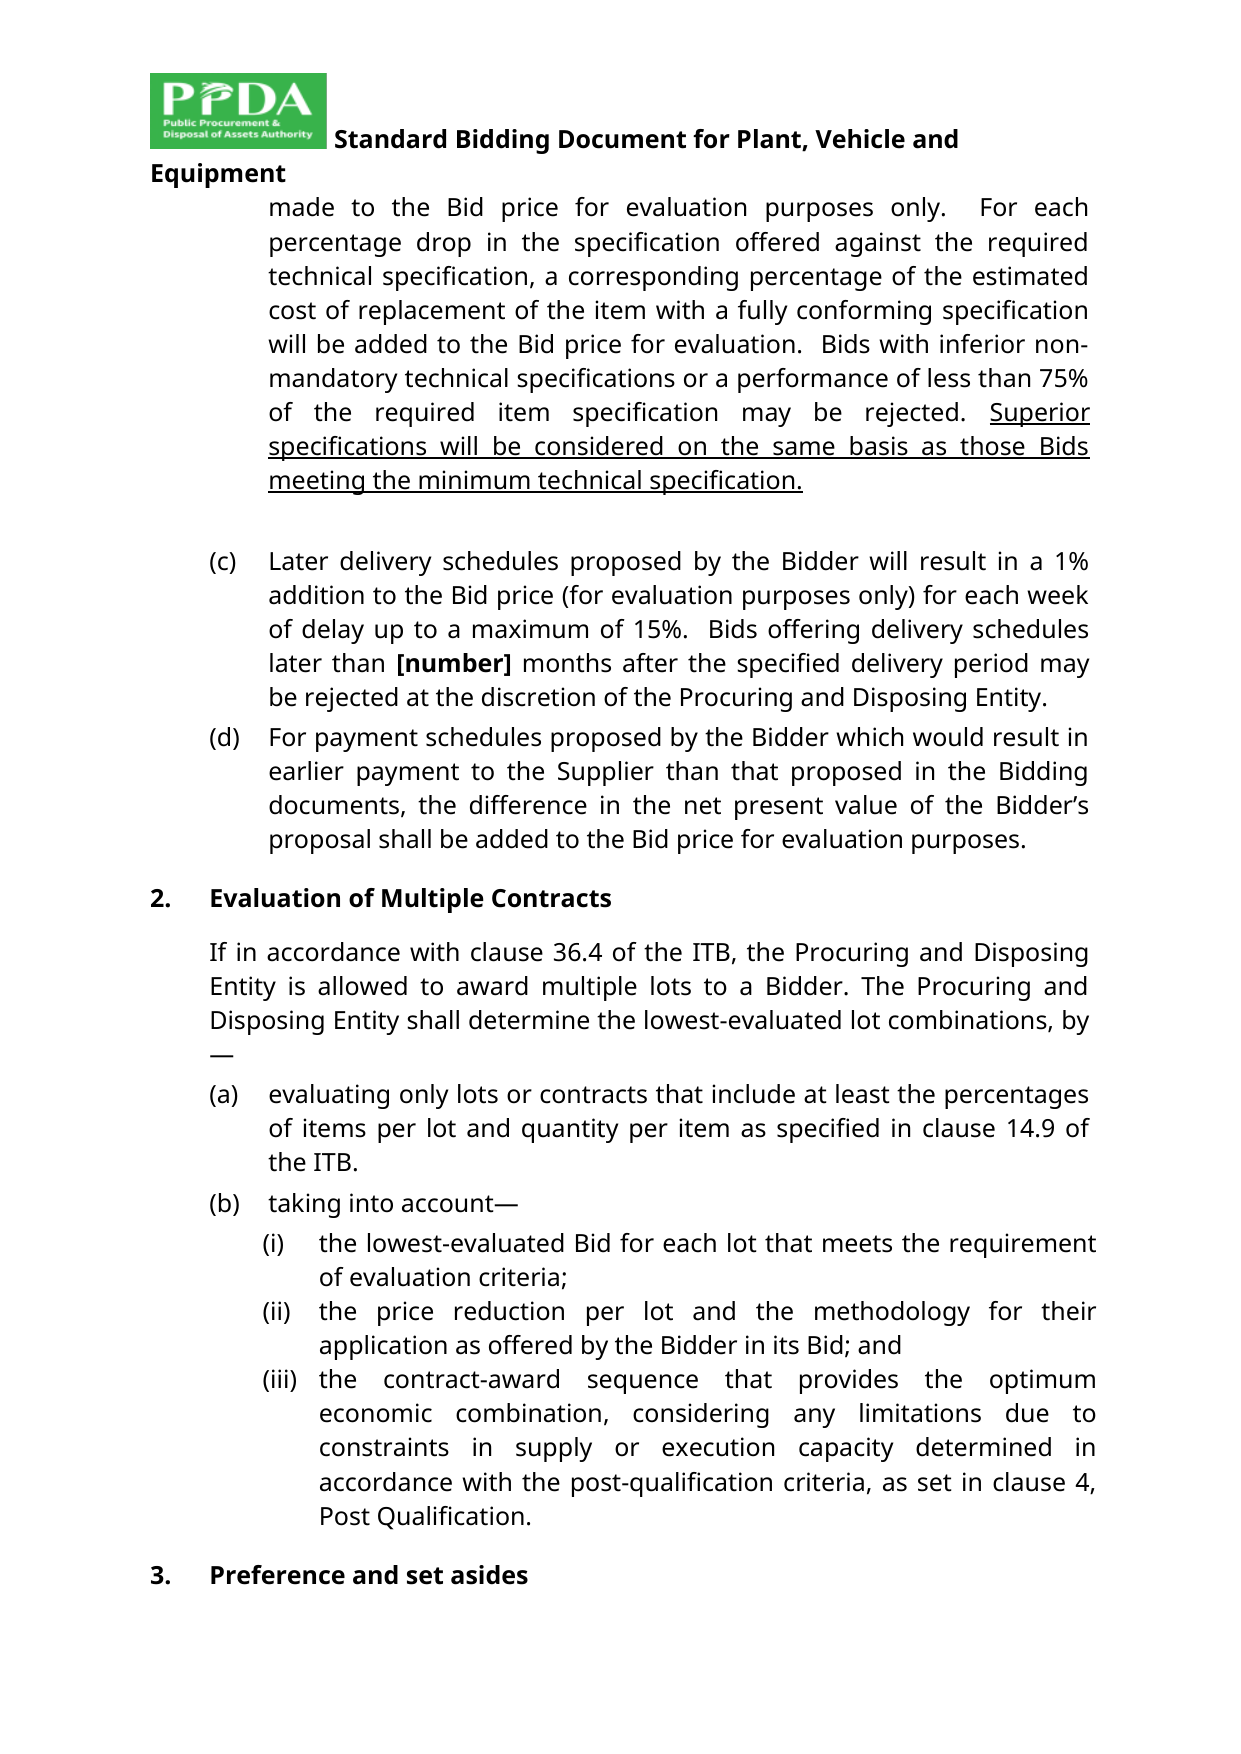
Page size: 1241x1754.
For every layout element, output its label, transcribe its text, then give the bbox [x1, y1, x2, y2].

text (ii) the price reduction per lot and the methodology for their application as offered by the Bidder in its Bid; and [262, 1294, 1098, 1362]
text (c) Later delivery schedules proposed by the Bidder will result in a 1% addition to the Bid price (for evaluation purposes only) for each week of delay up to a maximum of 15%. Bids offering delivery schedules later than [number] months after the specified delivery period may be rejected at the discretion of the Procuring and Disposing Entity. [209, 543, 1090, 713]
list the lowest-evaluated Bid for each lot that meets the requirement of evaluation criteria; [262, 1226, 1098, 1294]
text (a) evaluating only lots or contracts that include at least the percentages of items per lot and quantity per item as specified in clause 14.9 of the ITB. [209, 1077, 1090, 1179]
text (d) For payment schedules proposed by the Bidder which would result in earlier payment to the Supplier than that proposed in the Bidding documents, the difference in the net present value of the Bidder’s proposal shall be added to the Bid price for evaluation purposes. [209, 720, 1090, 856]
text (b) taking into account— [209, 1185, 1090, 1219]
list Evaluation of Multiple Contracts [150, 881, 1090, 915]
picture [150, 73, 328, 149]
text (iii) the contract-award sequence that provides the optimum economic combination, considering any limitations due to constraints in supply or execution capacity determined in accordance with the post-qualification criteria, as set in clause 4, Post Qualification. [262, 1362, 1098, 1532]
text If in accordance with clause 36.4 of the ITB, the Procuring and Disposing Entity is allowed to award multiple lots to a Bidder. The Procuring and Disposing Entity shall determine the lowest-evaluated lot combinations, by— [209, 934, 1090, 1071]
list Preference and set asides [150, 1557, 1090, 1591]
